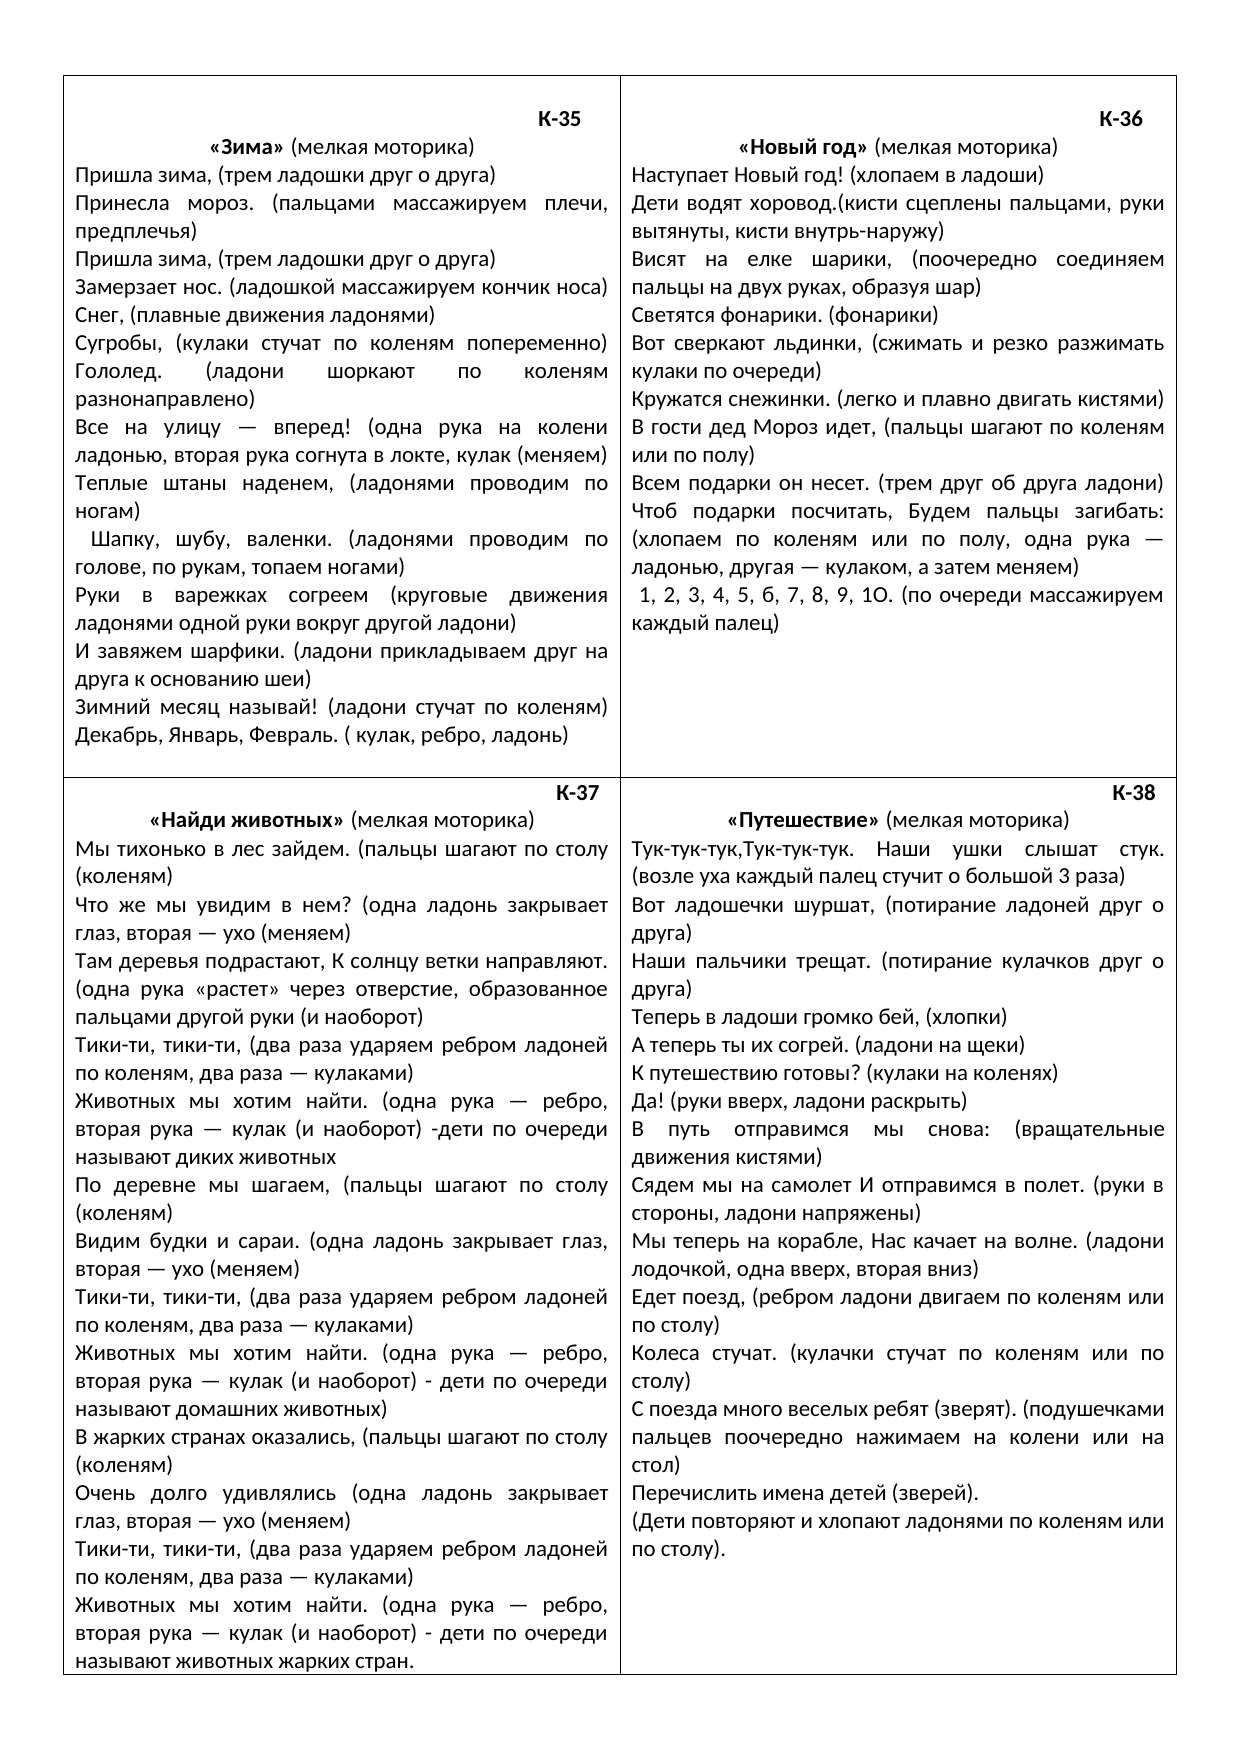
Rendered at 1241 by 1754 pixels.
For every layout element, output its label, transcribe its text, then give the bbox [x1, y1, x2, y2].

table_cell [64, 76, 620, 777]
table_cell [621, 76, 1176, 777]
